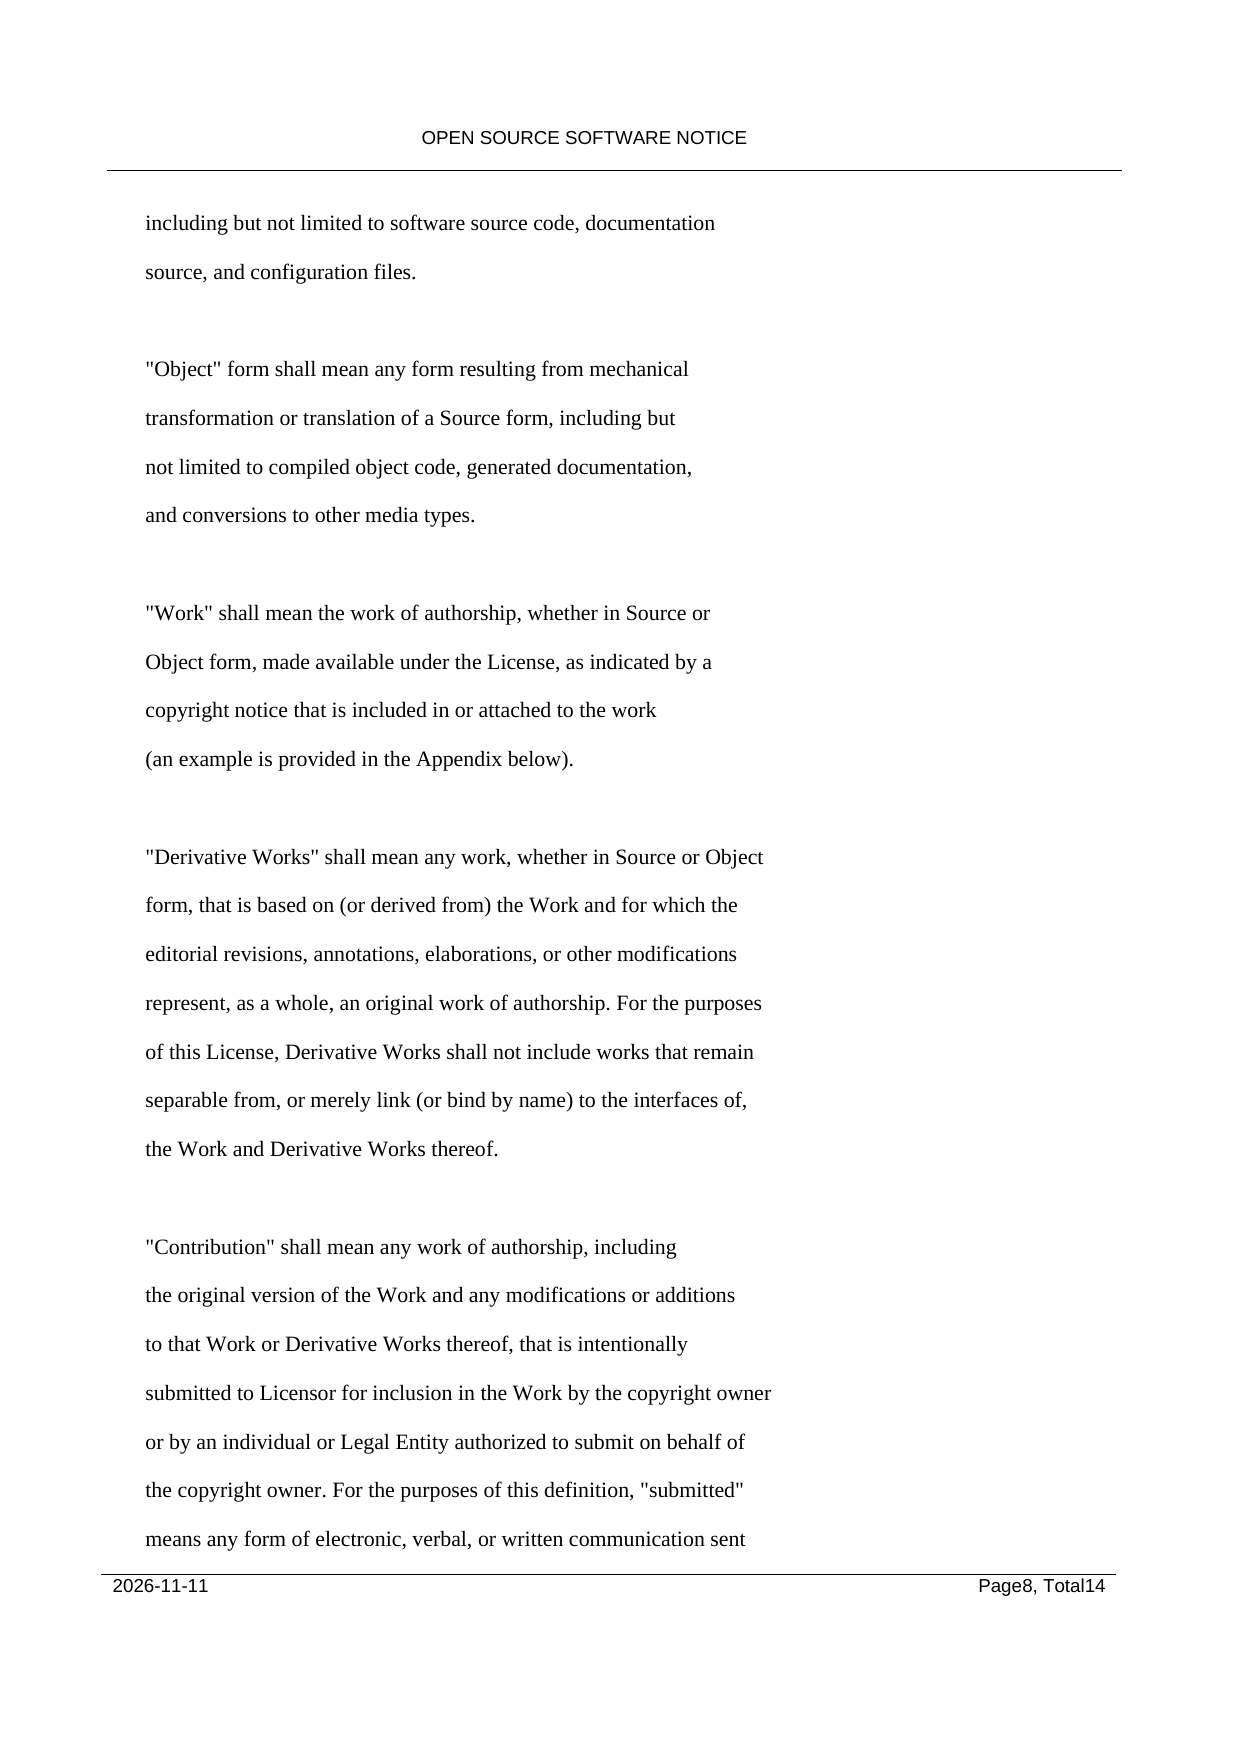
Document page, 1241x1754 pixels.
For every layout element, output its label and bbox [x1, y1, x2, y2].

text [112, 206, 1128, 1555]
